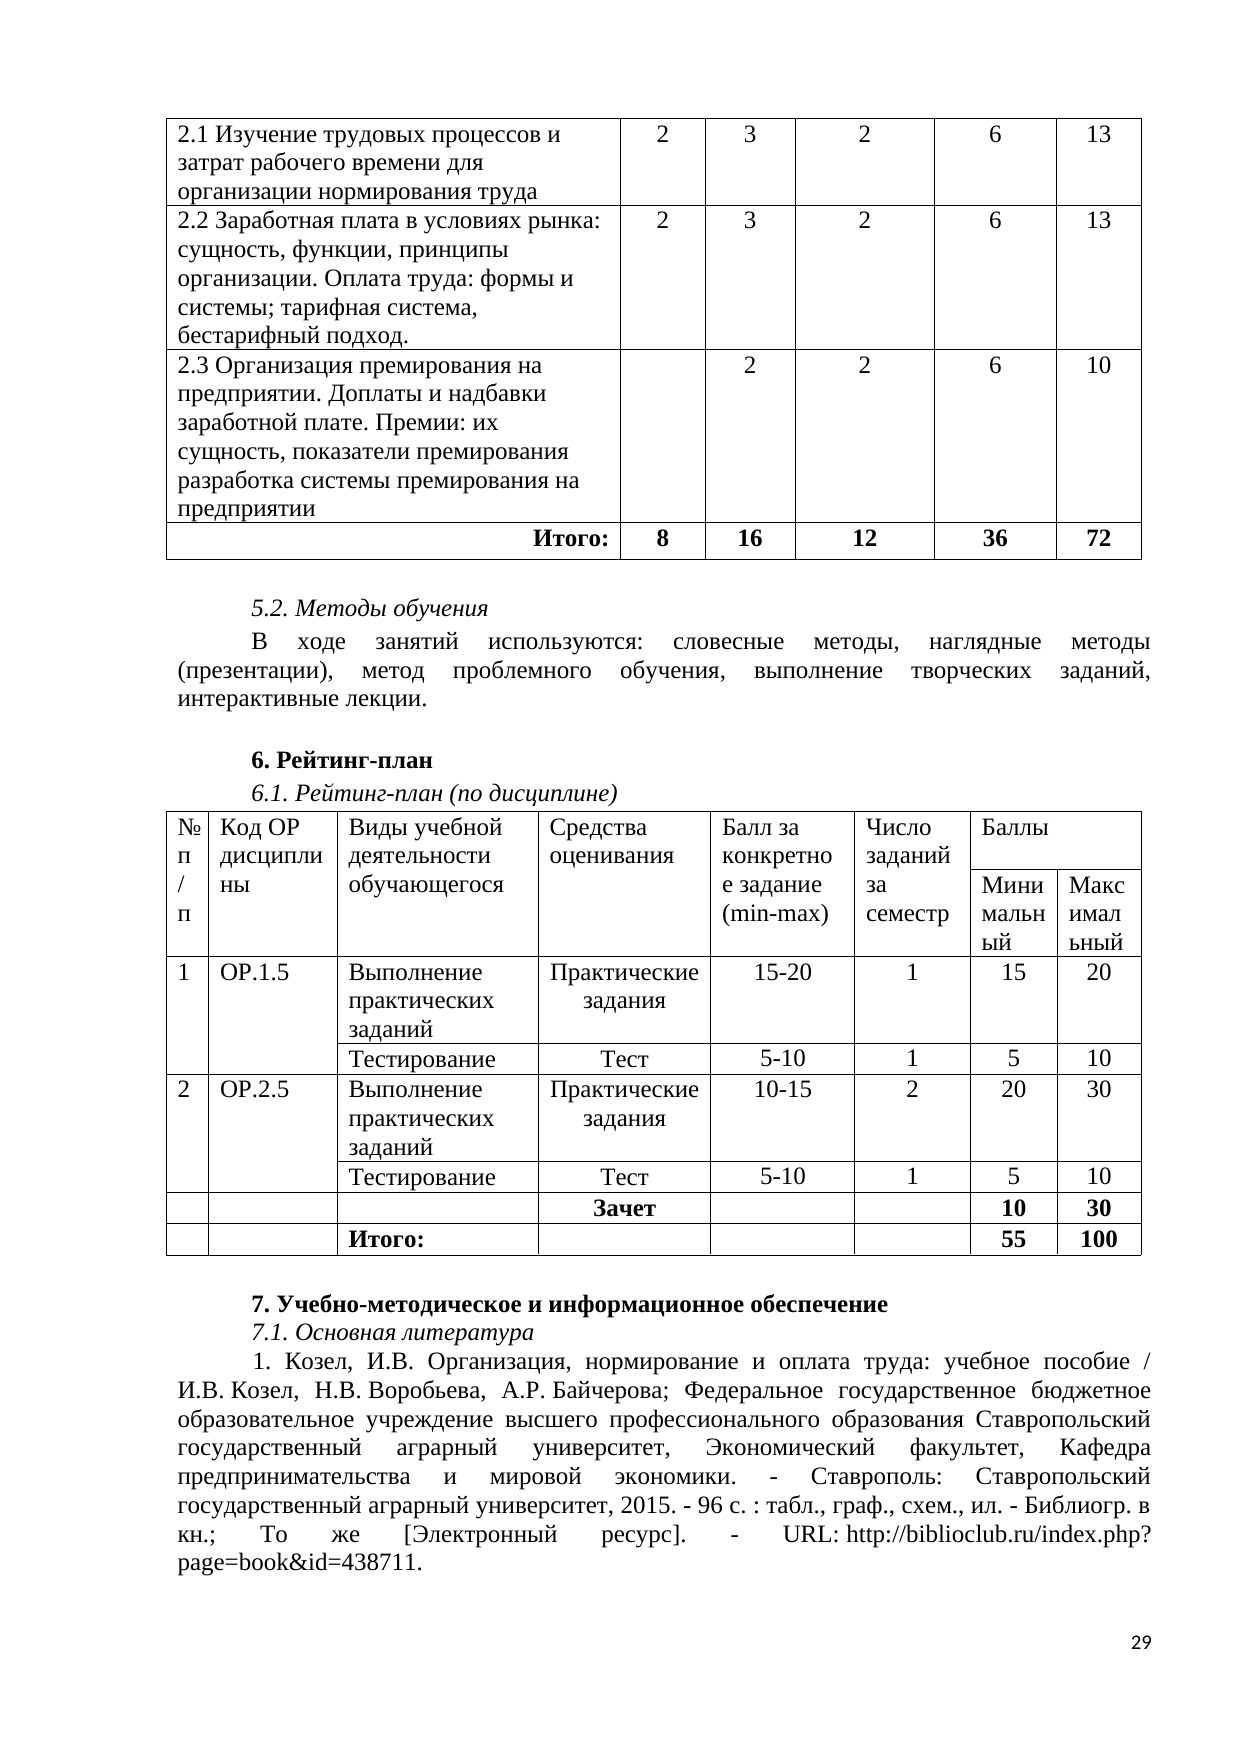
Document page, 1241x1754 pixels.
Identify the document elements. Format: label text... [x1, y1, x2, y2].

table_cell 30 [1058, 1075, 1141, 1161]
table_cell 2 [796, 206, 934, 349]
table_cell Итого: [338, 1224, 538, 1254]
table_header Код ОР дисциплины [209, 812, 337, 956]
table_cell 100 [1058, 1224, 1141, 1254]
table_cell 6 [935, 206, 1056, 349]
table_header Число заданий за семестр [855, 812, 970, 956]
table_cell 16 [706, 523, 795, 559]
table_cell 6 [935, 119, 1056, 205]
table_cell [539, 1224, 710, 1254]
table_cell 13 [1057, 206, 1141, 349]
table_cell 10 [1058, 1044, 1141, 1074]
text 7.1. Основная литература [177, 1317, 1152, 1346]
table_cell 2 [621, 119, 705, 205]
table_cell 5-10 [711, 1044, 854, 1074]
table_cell 72 [1057, 523, 1141, 559]
table_cell 5 [971, 1044, 1057, 1074]
table_cell Тест [539, 1044, 710, 1074]
table_cell 2 [796, 350, 934, 522]
text 5.2. Методы обучения [177, 593, 1152, 622]
table_cell Выполнение практических заданий [338, 957, 538, 1043]
table_cell 2.1 Изучение трудовых процессов и затрат рабочего времени для организации нормирования труда [167, 119, 620, 205]
table_cell 2 [167, 1075, 208, 1192]
text 6. Рейтинг-план [177, 745, 1152, 774]
table_cell [711, 1224, 854, 1254]
text 6.1. Рейтинг-план (по дисциплине) [177, 778, 1152, 807]
table_cell 2.3 Организация премирования на предприятии. Доплаты и надбавки заработной плате. Премии: их сущность, показатели премирования разработка системы премирования на предприятии [167, 350, 620, 522]
table_cell 5 [971, 1162, 1057, 1192]
table_header №п/п [167, 812, 208, 956]
table_cell 1 [855, 1162, 970, 1192]
table_cell 10 [1057, 350, 1141, 522]
table_cell [167, 1224, 208, 1254]
table_cell 2 [855, 1075, 970, 1161]
table_cell 10-15 [711, 1075, 854, 1161]
table_cell 12 [796, 523, 934, 559]
table_cell 5-10 [711, 1162, 854, 1192]
table_cell Выполнение практических заданий [338, 1075, 538, 1161]
table_cell [855, 1224, 970, 1254]
table_cell 2 [706, 350, 795, 522]
table_cell 36 [935, 523, 1056, 559]
table_cell 15 [971, 957, 1057, 1043]
table_header Средства оценивания [539, 812, 710, 956]
table_cell 2.2 Заработная плата в условиях рынка: сущность, функции, принципы организации. Оплата труда: формы и системы; тарифная система, бестарифный подход. [167, 206, 620, 349]
text В ходе занятий используются: словесные методы, наглядные методы (презентации), метод проблемного обучения, выполнение творческих заданий, интерактивные лекции. [177, 626, 1152, 712]
table_cell 30 [1058, 1193, 1141, 1223]
table_cell 10 [971, 1193, 1057, 1223]
table_cell [855, 1193, 970, 1223]
table_cell 20 [1058, 957, 1141, 1043]
table_cell ОР.1.5 [209, 957, 337, 1074]
table_cell Тестирование [338, 1044, 538, 1074]
table_cell 3 [706, 206, 795, 349]
table_cell Тестирование [338, 1162, 538, 1192]
table_cell 2 [621, 206, 705, 349]
table_cell 6 [935, 350, 1056, 522]
table_cell 20 [971, 1075, 1057, 1161]
table_cell ОР.2.5 [209, 1075, 337, 1192]
table_cell [711, 1193, 854, 1223]
table_cell [209, 1193, 337, 1223]
table_cell [209, 1224, 337, 1254]
table_cell 2 [796, 119, 934, 205]
table_cell Зачет [539, 1193, 710, 1223]
table_cell [338, 1193, 538, 1223]
table_header Виды учебной деятельности обучающегося [338, 812, 538, 956]
text 7. Учебно-методическое и информационное обеспечение [177, 1289, 1152, 1317]
table_cell 3 [706, 119, 795, 205]
table_cell Практические задания [539, 1075, 710, 1161]
text 1. Козел, И.В. Организация, нормирование и оплата труда: учебное пособие / И.В. Козел, Н.В. Воробьева, А.Р. Байчерова; Федеральное государственное бюджетное образовательное учреждение высшего профессионального образования Ставропольский государственный аграрный университет, Экономический факультет, Кафедра предпринимательства и мировой экономики. - Ставрополь: Ставропольский государственный аграрный университет, 2015. - 96 с. : табл., граф., схем., ил. - Библиогр. в кн.; То же [Электронный ресурс]. - URL: http://biblioclub.ru/index.php?page=book&id=438711. [177, 1346, 1152, 1576]
table_cell 1 [855, 1044, 970, 1074]
table_cell Максимальный [1058, 870, 1141, 956]
table_cell Минимальный [971, 870, 1057, 956]
table_cell Практические задания [539, 957, 710, 1043]
table_cell 55 [971, 1224, 1057, 1254]
table_cell Итого: [167, 523, 620, 559]
table_cell 15-20 [711, 957, 854, 1043]
table_header Баллы [971, 812, 1141, 869]
table_cell Тест [539, 1162, 710, 1192]
table_cell 13 [1057, 119, 1141, 205]
table_header Балл за конкретное задание (min-max) [711, 812, 854, 956]
table_cell 1 [855, 957, 970, 1043]
table_cell 10 [1058, 1162, 1141, 1192]
table_cell 8 [621, 523, 705, 559]
table_cell 1 [167, 957, 208, 1074]
table_cell [621, 350, 705, 522]
table_cell [167, 1193, 208, 1223]
